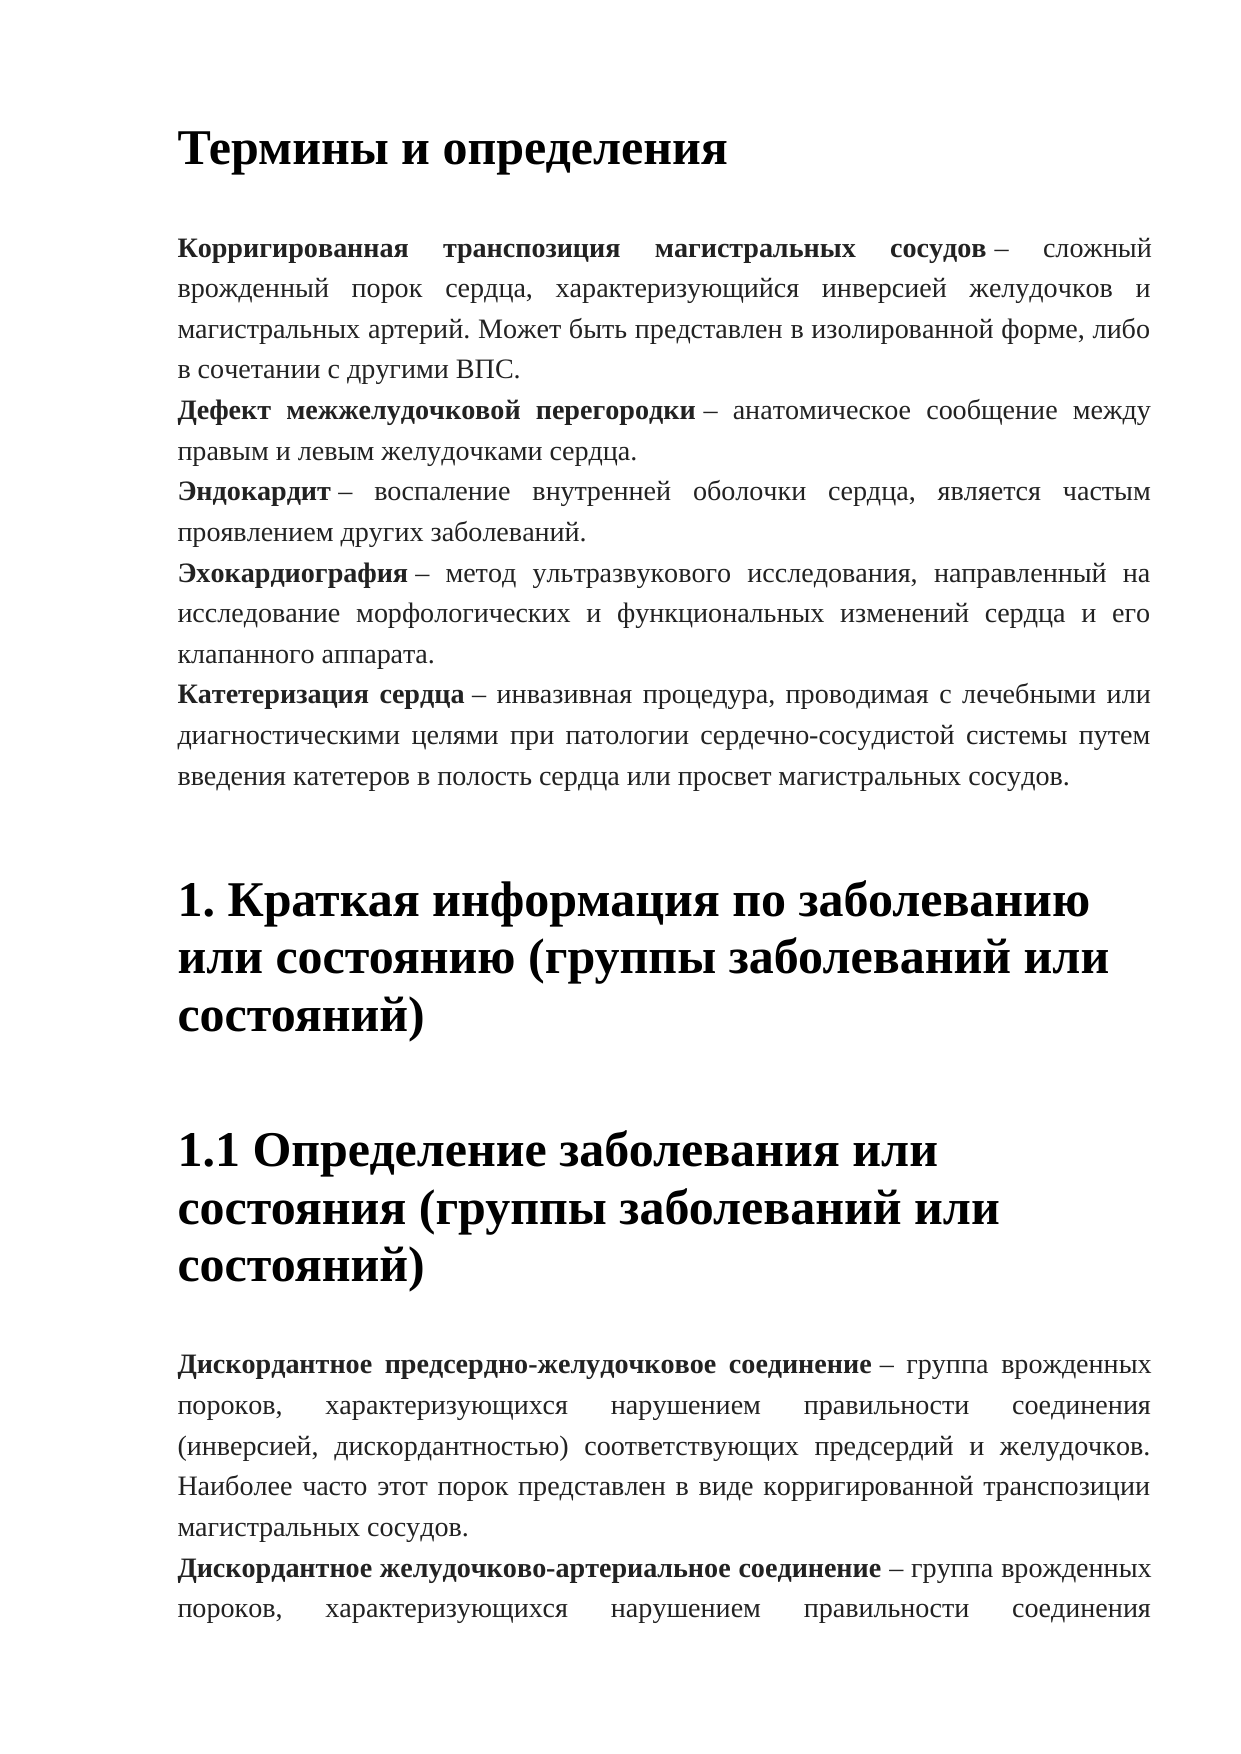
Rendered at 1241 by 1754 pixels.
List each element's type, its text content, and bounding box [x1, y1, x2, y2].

text 1. Краткая информация по заболеванию или состоянию (группы заболеваний или состояний) [177, 869, 1152, 1042]
text Эхокардиография – метод ультразвукового исследования, направленный на исследование морфологических и функциональных изменений сердца и его клапанного аппарата. [177, 547, 1152, 669]
text Термины и определения [177, 118, 1152, 176]
text Дефект межжелудочковой перегородки – анатомическое сообщение между правым и левым желудочками сердца. [177, 385, 1152, 466]
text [177, 1542, 1152, 1624]
text Эндокардит – воспаление внутренней оболочки сердца, является частым проявлением других заболеваний. [177, 466, 1152, 547]
text 1.1 Определение заболевания или состояния (группы заболеваний или состояний) [177, 1120, 1152, 1292]
text Дискордантное предсердно-желудочковое соединение – группа врожденных пороков, характеризующихся нарушением правильности соединения (инверсией, дискордантностью) соответствующих предсердий и желудочков. Наиболее часто этот порок представлен в виде корригированной транспозиции магистральных сосудов. [177, 1339, 1152, 1542]
text Катетеризация сердца – инвазивная процедура, проводимая с лечебными или диагностическими целями при патологии сердечно-сосудистой системы путем введения катетеров в полость сердца или просвет магистральных сосудов. [177, 669, 1152, 791]
text Корригированная транспозиция магистральных сосудов – сложный врожденный порок сердца, характеризующийся инверсией желудочков и магистральных артерий. Может быть представлен в изолированной форме, либо в сочетании с другими ВПС. [177, 222, 1152, 385]
